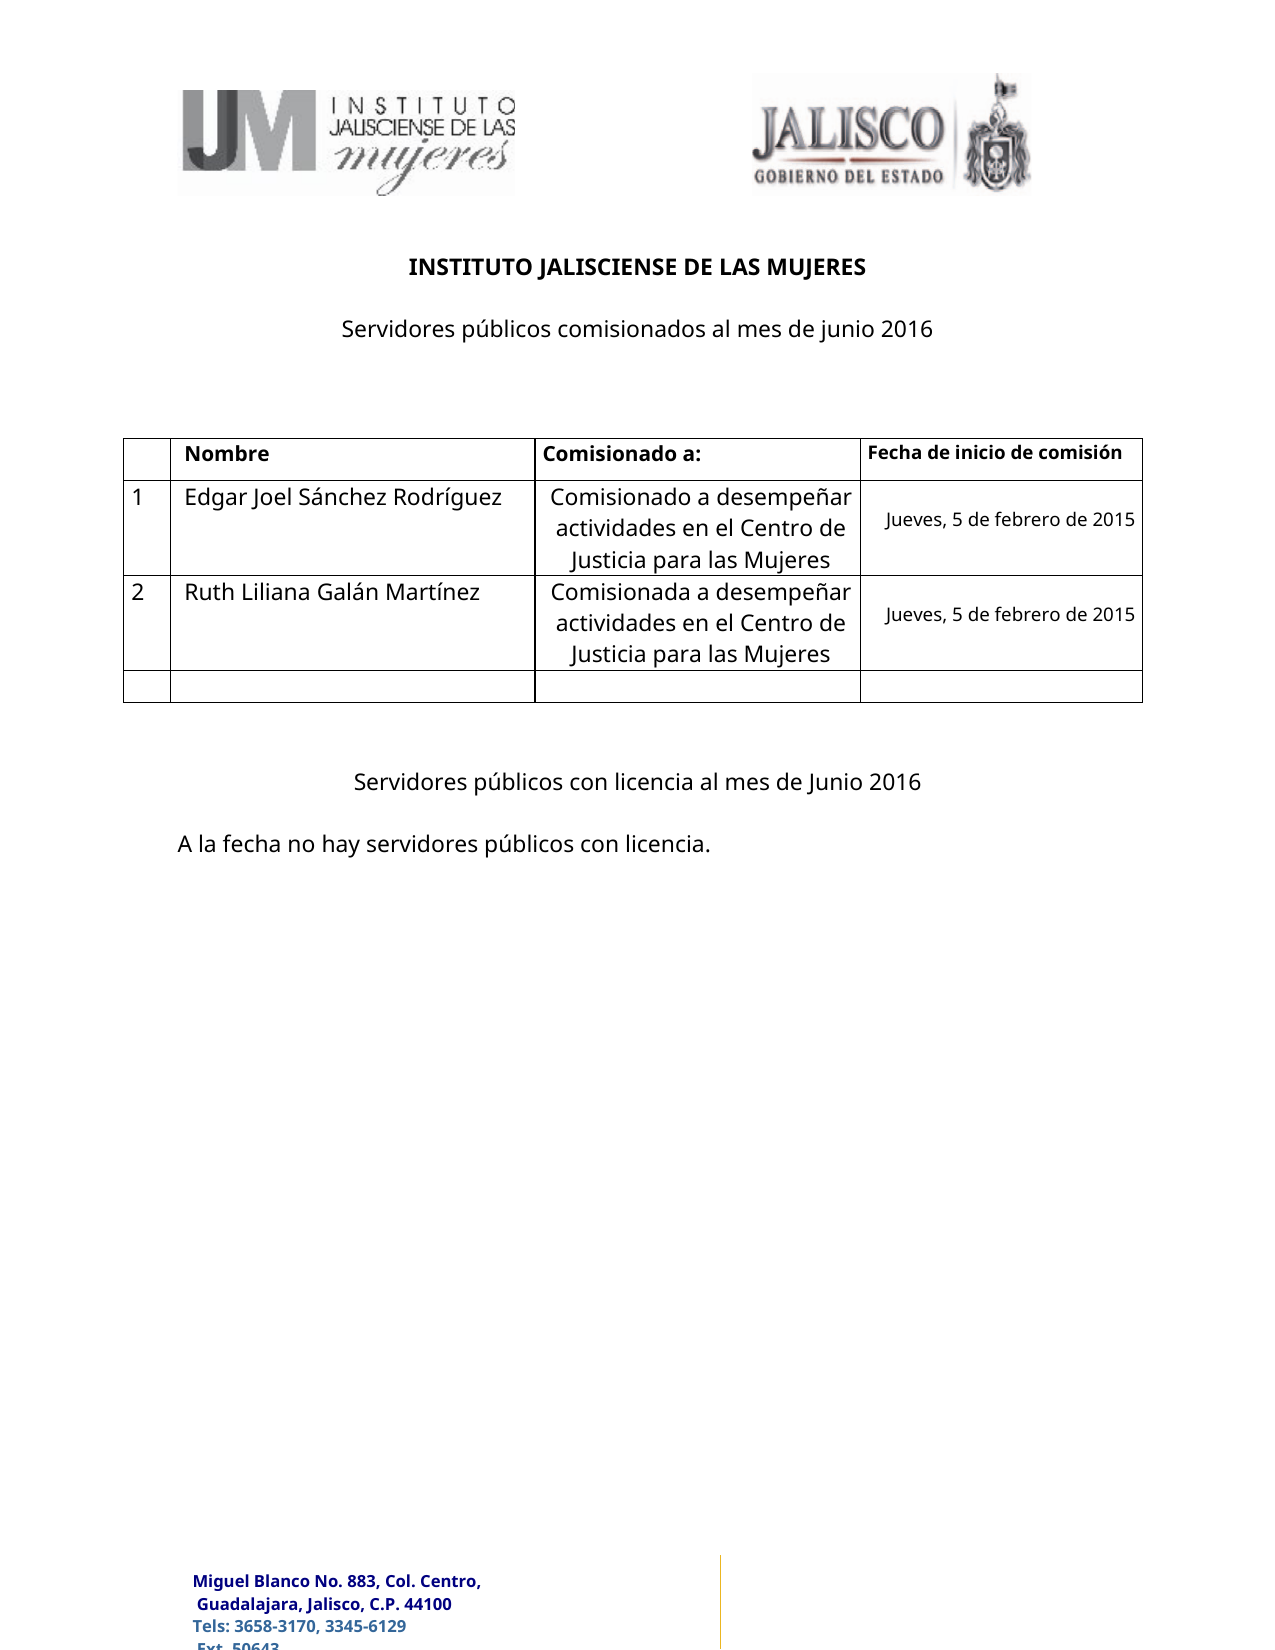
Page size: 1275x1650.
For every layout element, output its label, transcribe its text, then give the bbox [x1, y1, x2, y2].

table_header Comisionado a: [536, 439, 860, 480]
text Servidores públicos comisionados al mes de junio 2016 [177, 313, 1098, 344]
table_cell [861, 671, 1142, 702]
text A la fecha no hay servidores públicos con licencia. [177, 828, 1098, 859]
table_header [124, 439, 170, 480]
table_cell Comisionado a desempeñar actividades en el Centro de Justicia para las Mujeres [536, 481, 860, 575]
table_cell [124, 671, 170, 702]
table_cell [171, 671, 534, 702]
table_header Fecha de inicio de comisión [861, 439, 1142, 480]
table_cell 2 [124, 576, 170, 670]
table_cell Jueves, 5 de febrero de 2015 [861, 481, 1142, 575]
picture [177, 90, 515, 196]
table_cell Jueves, 5 de febrero de 2015 [861, 576, 1142, 670]
table_header Nombre [171, 439, 534, 480]
table_cell Edgar Joel Sánchez Rodríguez [171, 481, 534, 575]
table_cell Comisionada a desempeñar actividades en el Centro de Justicia para las Mujeres [536, 576, 860, 670]
table_cell Ruth Liliana Galán Martínez [171, 576, 534, 670]
table_cell [536, 671, 860, 702]
text Servidores públicos con licencia al mes de Junio 2016 [177, 766, 1098, 797]
table_cell 1 [124, 481, 170, 575]
text INSTITUTO JALISCIENSE DE LAS MUJERES [177, 251, 1098, 282]
